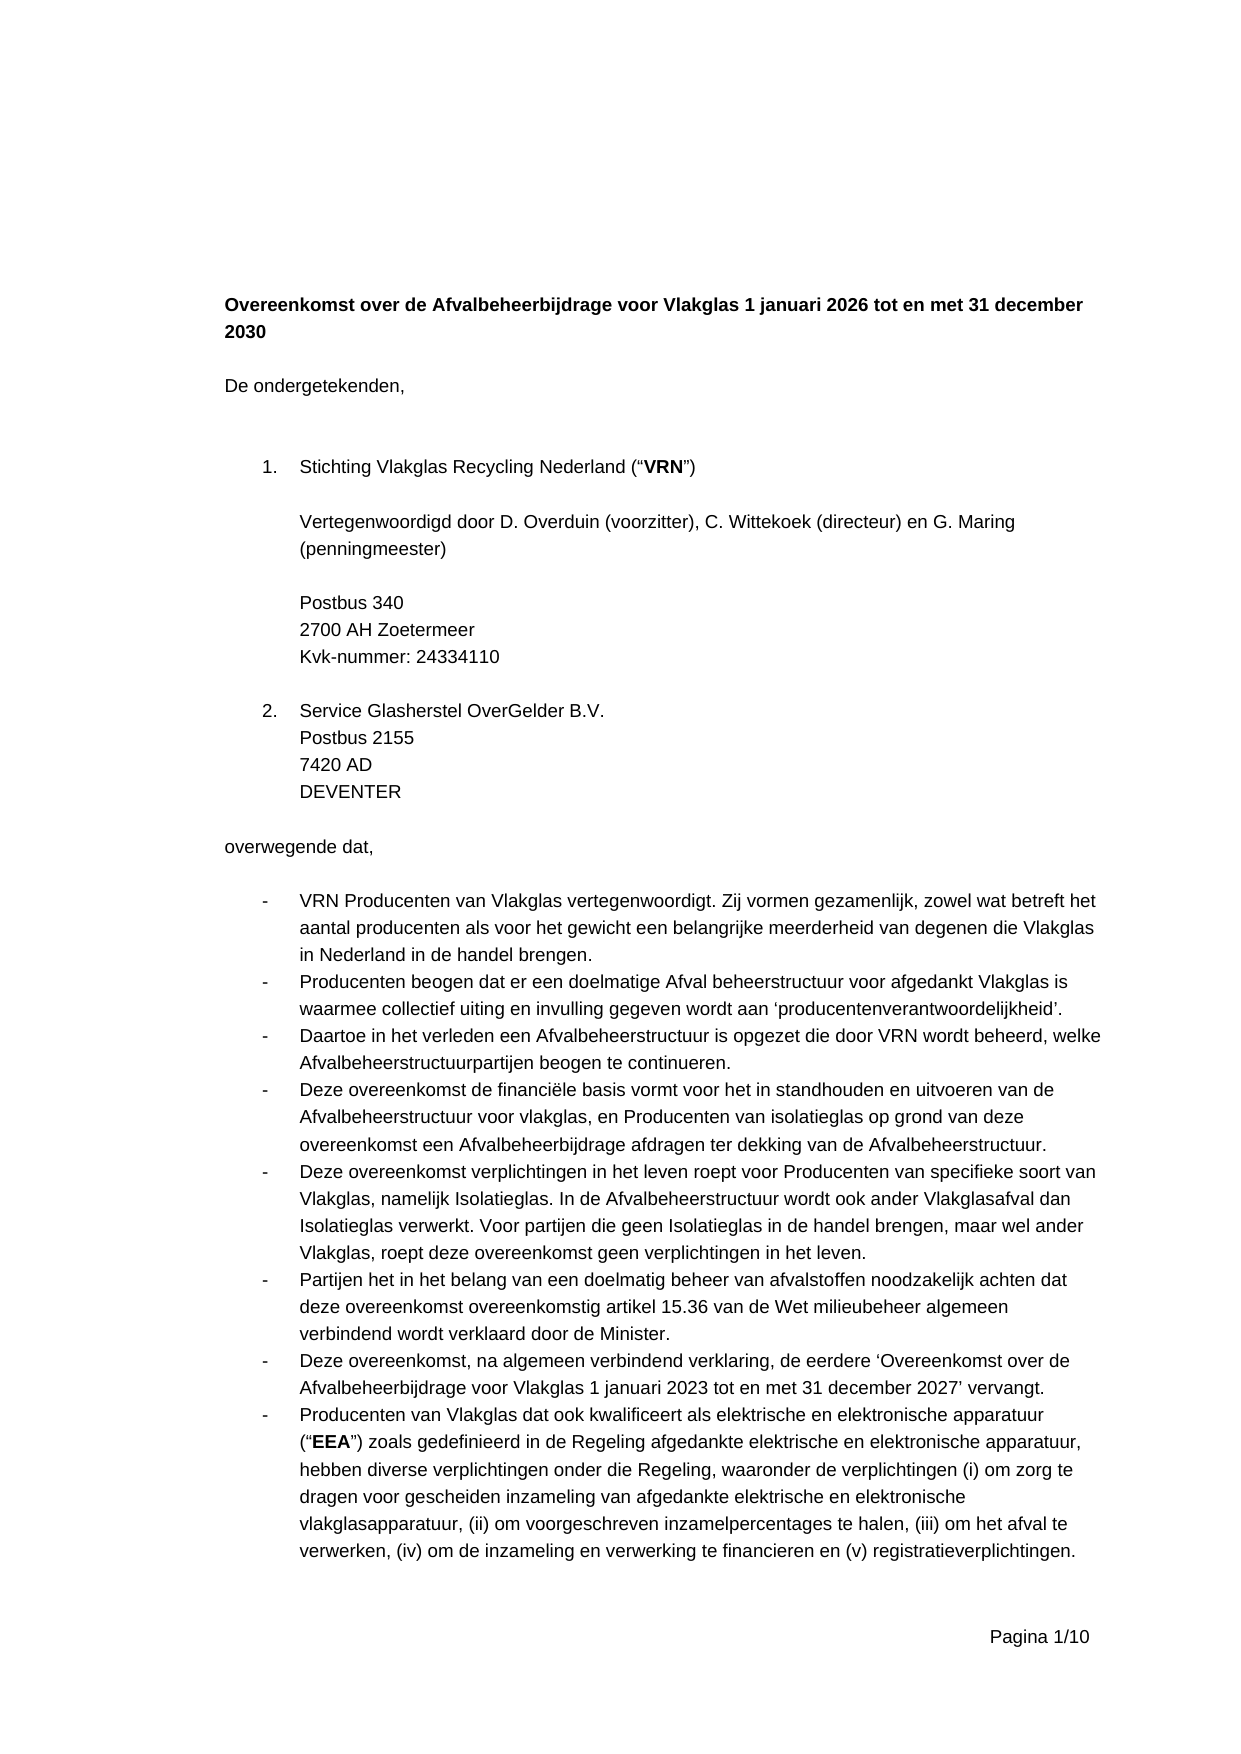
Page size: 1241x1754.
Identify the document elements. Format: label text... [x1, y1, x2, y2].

text De ondergetekenden, [224, 369, 1103, 397]
text Kvk-nummer: 24334110 [299, 640, 1103, 667]
list VRN Producenten van Vlakglas vertegenwoordigt. Zij vormen gezamenlijk, zowel wat betreft het aantal producenten als voor het gewicht een belangrijke meerderheid van degenen die Vlakglas in Nederland in de handel brengen. [262, 884, 1103, 965]
text Overeenkomst over de Afvalbeheerbijdrage voor Vlakglas 1 januari 2026 tot en met 31 december 2030 [224, 288, 1103, 342]
list Partijen het in het belang van een doelmatig beheer van afvalstoffen noodzakelijk achten dat deze overeenkomst overeenkomstig artikel 15.36 van de Wet milieubeheer algemeen verbindend wordt verklaard door de Minister. [262, 1263, 1103, 1344]
text Postbus 340 [299, 586, 1103, 613]
list Deze overeenkomst verplichtingen in het leven roept voor Producenten van specifieke soort van Vlakglas, namelijk Isolatieglas. In de Afvalbeheerstructuur wordt ook ander Vlakglasafval dan Isolatieglas verwerkt. Voor partijen die geen Isolatieglas in de handel brengen, maar wel ander Vlakglas, roept deze overeenkomst geen verplichtingen in het leven. [262, 1155, 1103, 1263]
text overwegende dat, [224, 830, 1103, 857]
list Producenten beogen dat er een doelmatige Afval beheerstructuur voor afgedankt Vlakglas is waarmee collectief uiting en invulling gegeven wordt aan ‘producentenverantwoordelijkheid’. [262, 965, 1103, 1019]
text 2700 AH Zoetermeer [299, 613, 1103, 640]
list Daartoe in het verleden een Afvalbeheerstructuur is opgezet die door VRN wordt beheerd, welke Afvalbeheerstructuurpartijen beogen te continueren. [262, 1019, 1103, 1074]
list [262, 1399, 1103, 1561]
list Postbus 2155 7420 AD DEVENTER [299, 722, 1103, 803]
list Deze overeenkomst de financiële basis vormt voor het in standhouden en uitvoeren van de Afvalbeheerstructuur voor vlakglas, en Producenten van isolatieglas op grond van deze overeenkomst een Afvalbeheerbijdrage afdragen ter dekking van de Afvalbeheerstructuur. [262, 1074, 1103, 1155]
list Stichting Vlakglas Recycling Nederland (“VRN”) [262, 451, 1103, 478]
list Service Glasherstel OverGelder B.V. [262, 694, 1103, 722]
list Deze overeenkomst, na algemeen verbindend verklaring, de eerdere ‘Overeenkomst over de Afvalbeheerbijdrage voor Vlakglas 1 januari 2023 tot en met 31 december 2027’ vervangt. [262, 1344, 1103, 1399]
text Vertegenwoordigd door D. Overduin (voorzitter), C. Wittekoek (directeur) en G. Maring (penningmeester) [299, 505, 1103, 559]
